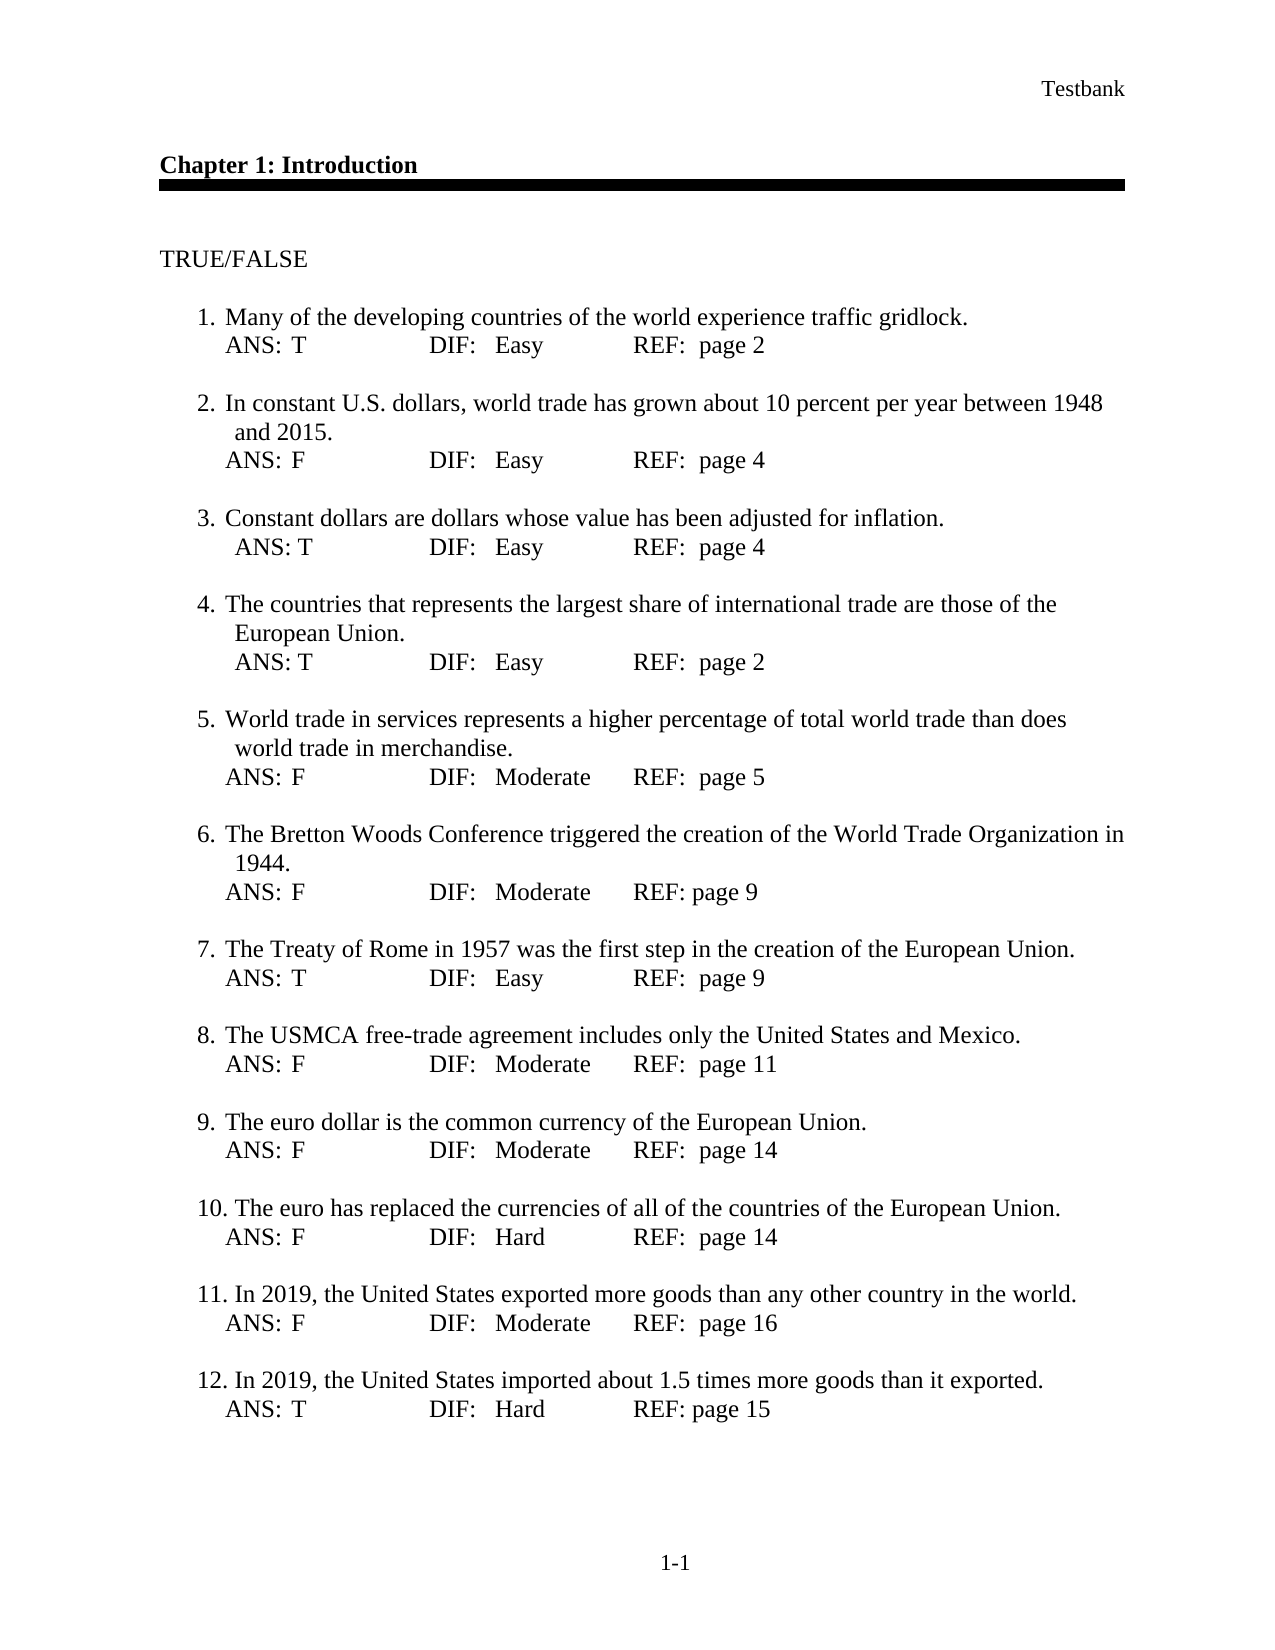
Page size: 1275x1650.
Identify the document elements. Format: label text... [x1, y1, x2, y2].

list In 2019, the United States imported about 1.5 times more goods than it exported. [197, 1365, 1125, 1394]
list The countries that represents the largest share of international trade are those of the European Union. [197, 589, 1125, 647]
list The Bretton Woods Conference triggered the creation of the World Trade Organization in 1944. [197, 819, 1125, 877]
text ANS: F DIF: Moderate REF: page 16 [225, 1308, 1125, 1337]
text : F DIF: Moderate : page 9 [225, 877, 1125, 905]
list World trade in services represents a higher percentage of total world trade than does world trade in merchandise. [197, 704, 1125, 762]
text : F DIF: Hard : page 14 [225, 1222, 1125, 1250]
list Many of the developing countries of the world experience traffic gridlock. [197, 302, 1125, 330]
list ANS: T DIF: Easy REF: page 2 [234, 647, 1125, 675]
list The USMCA free-trade agreement includes only the United States and Mexico. [197, 1020, 1125, 1049]
text TRUE/FALSE [159, 244, 1125, 273]
text ANS: F DIF: Easy REF: page 4 [225, 445, 1125, 474]
list Constant dollars are dollars whose value has been adjusted for inflation. [197, 503, 1125, 532]
subtitle Chapter 1: Introduction [159, 150, 1125, 179]
text : T DIF: Easy : page 9 [225, 963, 1125, 992]
text ANS: T DIF: Easy REF: page 2 [225, 330, 1125, 359]
text ANS: F DIF: Moderate REF: page 14 [225, 1135, 1125, 1164]
list The euro has replaced the currencies of all of the countries of the European Union. [197, 1193, 1125, 1222]
text ANS: F DIF: Moderate REF: page 11 [225, 1049, 1125, 1078]
list ANS: T DIF: Easy REF: page 4 [234, 532, 1125, 560]
list In 2019, the United States exported more goods than any other country in the world. [197, 1279, 1125, 1308]
list The Treaty of Rome in 1957 was the first step in the creation of the European Union. [197, 934, 1125, 963]
list In constant U.S. dollars, world trade has grown about 10 percent per year between 1948 and 2015. [197, 388, 1125, 445]
text ANS: T DIF: Hard REF: page 15 [225, 1394, 1125, 1423]
list The euro dollar is the common currency of the European Union. [197, 1107, 1125, 1135]
text ANS: F DIF: Moderate REF: page 5 [225, 762, 1125, 790]
